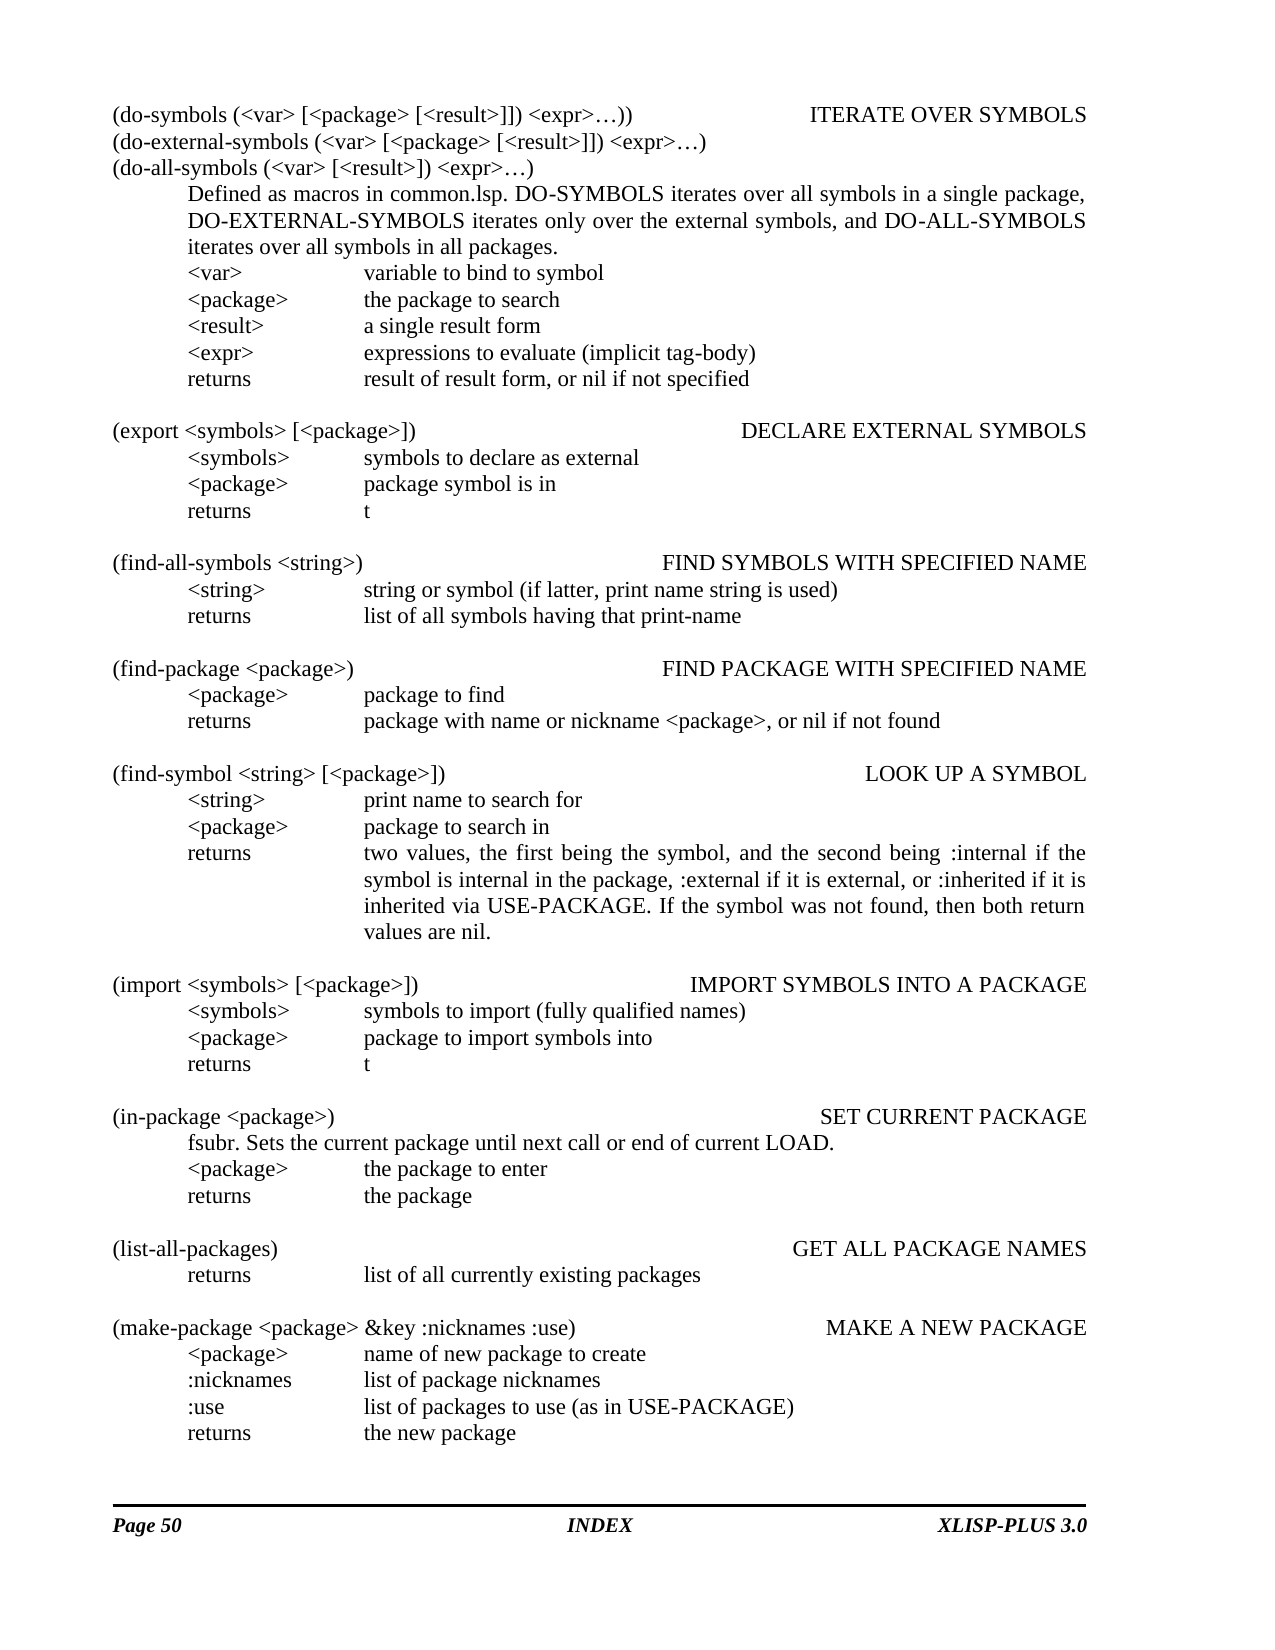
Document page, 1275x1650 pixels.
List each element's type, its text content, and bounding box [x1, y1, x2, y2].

text (do-symbols (<var> [<package> [<result>]]) <expr>…)) ITERATE OVER SYMBOLS [112, 101, 1086, 128]
text returns package with name or nickname <package>, or nil if not found [112, 707, 1086, 734]
text <package> package to find [112, 681, 1086, 707]
text <expr> expressions to evaluate (implicit tag-body) [112, 338, 1086, 365]
text (import <symbols> [<package>]) IMPORT SYMBOLS INTO A PACKAGE [112, 971, 1086, 997]
text returns t [112, 497, 1086, 523]
text returns the package [112, 1182, 1086, 1208]
text Defined as macros in common.lsp. DO-SYMBOLS iterates over all symbols in a single package, DO-EXTERNAL-SYMBOLS iterates only over the external symbols, and DO-ALL-SYMBOLS iterates over all symbols in all packages. [112, 180, 1086, 259]
text <package> package symbol is in [112, 470, 1086, 497]
text (list-all-packages) GET ALL PACKAGE NAMES [112, 1234, 1086, 1261]
text <package> the package to search [112, 286, 1086, 312]
text (find-all-symbols <string>) FIND SYMBOLS WITH SPECIFIED NAME [112, 549, 1086, 576]
text <string> print name to search for [112, 787, 1086, 813]
text (in-package <package>) SET CURRENT PACKAGE [112, 1103, 1086, 1129]
text returns two values, the first being the symbol, and the second being :internal if the symbol is internal in the package, :external if it is external, or :inherited if it is inherited via USE-PACKAGE. If the symbol was not found, then both return values are nil. [112, 839, 1086, 945]
text <symbols> symbols to import (fully qualified names) [112, 997, 1086, 1024]
text returns t [112, 1050, 1086, 1076]
text :nicknames list of package nicknames [112, 1366, 1086, 1393]
text (export <symbols> [<package>]) DECLARE EXTERNAL SYMBOLS [112, 418, 1086, 444]
text (make-package <package> &key :nicknames :use) MAKE A NEW PACKAGE [112, 1314, 1086, 1340]
text <package> the package to enter [112, 1156, 1086, 1182]
text returns result of result form, or nil if not specified [112, 365, 1086, 391]
text <package> package to import symbols into [112, 1024, 1086, 1050]
text <symbols> symbols to declare as external [112, 444, 1086, 470]
text <var> variable to bind to symbol [112, 259, 1086, 286]
text fsubr. Sets the current package until next call or end of current LOAD. [112, 1129, 1086, 1156]
text (find-symbol <string> [<package>]) LOOK UP A SYMBOL [112, 760, 1086, 787]
text <package> package to search in [112, 813, 1086, 839]
text (do-external-symbols (<var> [<package> [<result>]]) <expr>…) [112, 128, 1086, 154]
text returns list of all symbols having that print-name [112, 602, 1086, 628]
text returns list of all currently existing packages [112, 1261, 1086, 1287]
text <result> a single result form [112, 312, 1086, 338]
text <string> string or symbol (if latter, print name string is used) [112, 576, 1086, 602]
text :use list of packages to use (as in USE-PACKAGE) [112, 1393, 1086, 1419]
text (do-all-symbols (<var> [<result>]) <expr>…) [112, 154, 1086, 180]
text (find-package <package>) FIND PACKAGE WITH SPECIFIED NAME [112, 655, 1086, 681]
text returns the new package [112, 1419, 1086, 1445]
text <package> name of new package to create [112, 1340, 1086, 1366]
